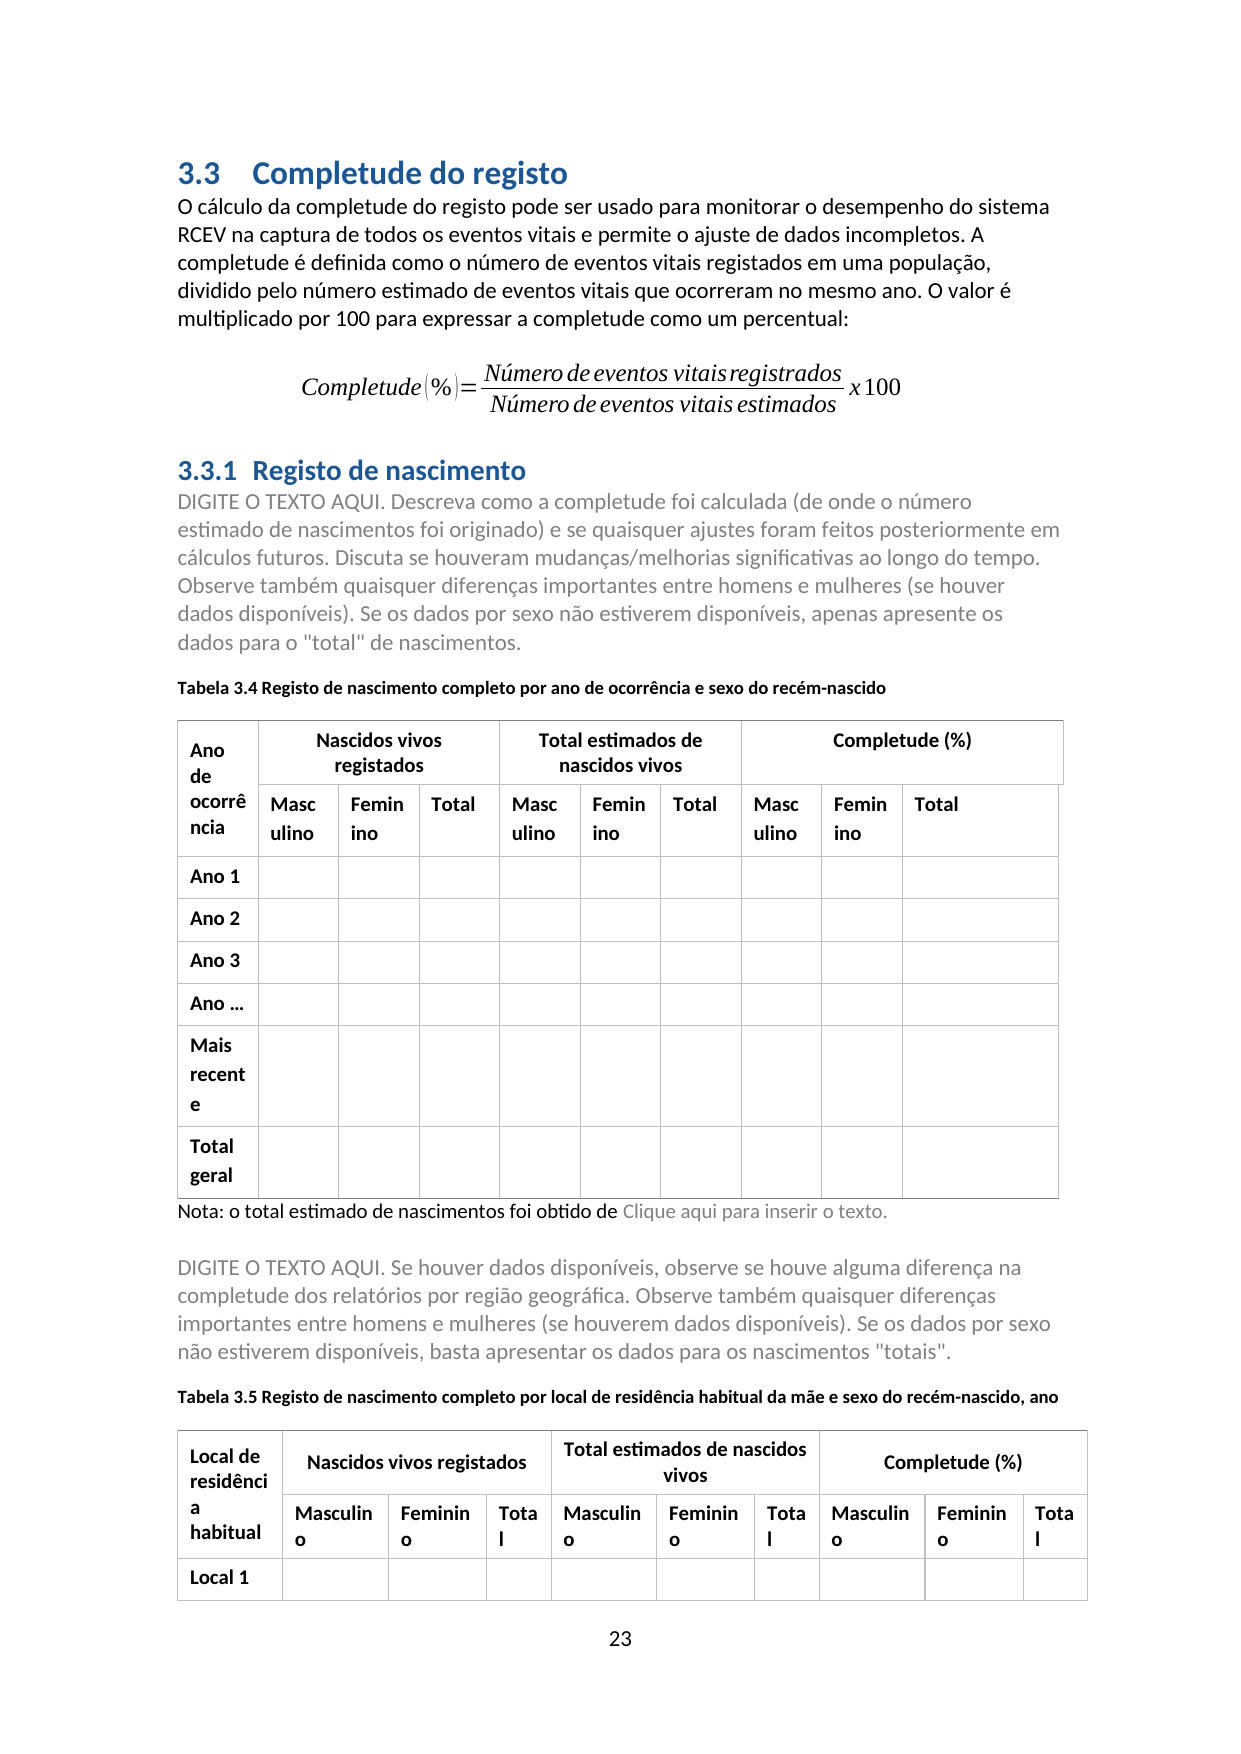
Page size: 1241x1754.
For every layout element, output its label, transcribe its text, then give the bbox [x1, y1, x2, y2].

table_cell [742, 899, 821, 941]
table_cell [1059, 1025, 1063, 1126]
table_cell Feminino [926, 1495, 1023, 1557]
table_header Nascidos vivos registados [259, 721, 499, 784]
table_cell [661, 984, 741, 1025]
table_cell Local 1 [178, 1559, 282, 1600]
table_cell Total [420, 785, 499, 856]
table_cell [903, 857, 1058, 898]
table_cell [420, 942, 499, 983]
table_cell [500, 857, 580, 898]
table_cell [500, 1127, 580, 1198]
table_cell Feminino [339, 785, 419, 856]
table_cell [822, 1026, 902, 1126]
table_cell [581, 899, 660, 941]
table_cell [581, 857, 660, 898]
table_cell [926, 1559, 1023, 1600]
table_cell [822, 984, 902, 1025]
table_cell [742, 1026, 821, 1126]
subtitle 3.3 Completude do registo [177, 152, 1063, 192]
table_cell [903, 984, 1058, 1025]
table_cell [822, 899, 902, 941]
table_cell Mais recente [178, 1026, 258, 1126]
table_cell Total [755, 1495, 819, 1557]
text O cálculo da completude do registo pode ser usado para monitorar o desempenho do sistema RCEV na captura de todos os eventos vitais e permite o ajuste de dados incompletos. A completude é definida como o número de eventos vitais registados em uma população, dividido pelo número estimado de eventos vitais que ocorreram no mesmo ano. O valor é multiplicado por 100 para expressar a completude como um percentual: [177, 192, 1063, 333]
table_header Total estimados de nascidos vivos [552, 1431, 819, 1493]
table_cell Total [661, 785, 741, 856]
table_header Nascidos vivos registados [283, 1431, 551, 1493]
table_cell [339, 1026, 419, 1126]
table_cell [1059, 856, 1063, 898]
table_cell Ano 2 [178, 899, 258, 941]
table_cell [1059, 1126, 1063, 1198]
table_cell Total [487, 1495, 551, 1557]
table_cell Masculino [742, 785, 821, 856]
table_cell [1059, 941, 1063, 983]
table_cell [661, 942, 741, 983]
table_cell Masculino [259, 785, 338, 856]
table_cell [661, 899, 741, 941]
table_cell [339, 899, 419, 941]
table_cell [420, 857, 499, 898]
table_cell [283, 1559, 388, 1600]
table_cell [339, 984, 419, 1025]
table_cell [420, 1026, 499, 1126]
table_cell [822, 857, 902, 898]
table_cell [259, 899, 338, 941]
table_cell [903, 942, 1058, 983]
table_cell [742, 1127, 821, 1198]
table_cell [259, 1026, 338, 1126]
table_cell Masculino [500, 785, 580, 856]
table_cell [903, 1127, 1058, 1198]
table_cell [581, 942, 660, 983]
table_cell [661, 1026, 741, 1126]
table_cell [500, 899, 580, 941]
table_cell Masculino [820, 1495, 924, 1557]
table_header Local de residência habitual [178, 1431, 282, 1557]
table_cell [742, 942, 821, 983]
table_cell [822, 1127, 902, 1198]
table_cell [500, 942, 580, 983]
table_header Total estimados de nascidos vivos [500, 721, 741, 784]
table_cell [1059, 785, 1063, 856]
table_header Completude (%) [742, 721, 1063, 784]
table_cell Total geral [178, 1127, 258, 1198]
table_cell Total [903, 785, 1058, 856]
table_cell [657, 1559, 754, 1600]
table_cell Masculino [552, 1495, 656, 1557]
table_cell Feminino [389, 1495, 486, 1557]
table_header Ano de ocorrência [178, 721, 258, 856]
table_cell [1059, 898, 1063, 941]
table_cell [581, 1127, 660, 1198]
table_cell Ano 1 [178, 857, 258, 898]
table_cell Feminino [657, 1495, 754, 1557]
table_cell Feminino [581, 785, 660, 856]
table_cell [420, 984, 499, 1025]
table_cell [259, 857, 338, 898]
table_cell [420, 1127, 499, 1198]
table_cell [661, 857, 741, 898]
table_cell [339, 857, 419, 898]
table_cell [339, 1127, 419, 1198]
subtitle 3.3.1 Registo de nascimento [177, 452, 1063, 487]
table_cell [581, 1026, 660, 1126]
table_cell [259, 984, 338, 1025]
table_cell [1024, 1559, 1087, 1600]
table_cell Total [1024, 1495, 1087, 1557]
table_cell [1059, 983, 1063, 1025]
table_cell [742, 857, 821, 898]
table_cell [500, 1026, 580, 1126]
table_cell [339, 942, 419, 983]
table_header Completude (%) [820, 1431, 1087, 1493]
table_cell [820, 1559, 924, 1600]
text Nota: o total estimado de nascimentos foi obtido de Clique aqui para inserir o texto. [177, 1199, 1063, 1224]
table_cell [903, 1026, 1058, 1126]
table_cell Ano … [178, 984, 258, 1025]
table_cell [389, 1559, 486, 1600]
table_cell [903, 899, 1058, 941]
table_cell [259, 1127, 338, 1198]
table_cell Feminino [822, 785, 902, 856]
table_cell [420, 899, 499, 941]
table_cell [487, 1559, 551, 1600]
table_cell Ano 3 [178, 942, 258, 983]
table_cell [500, 984, 580, 1025]
table_cell [755, 1559, 819, 1600]
table_cell [552, 1559, 656, 1600]
table_cell [661, 1127, 741, 1198]
table_cell [742, 984, 821, 1025]
table_cell [822, 942, 902, 983]
table_cell Masculino [283, 1495, 388, 1557]
table_cell [259, 942, 338, 983]
table_cell [581, 984, 660, 1025]
